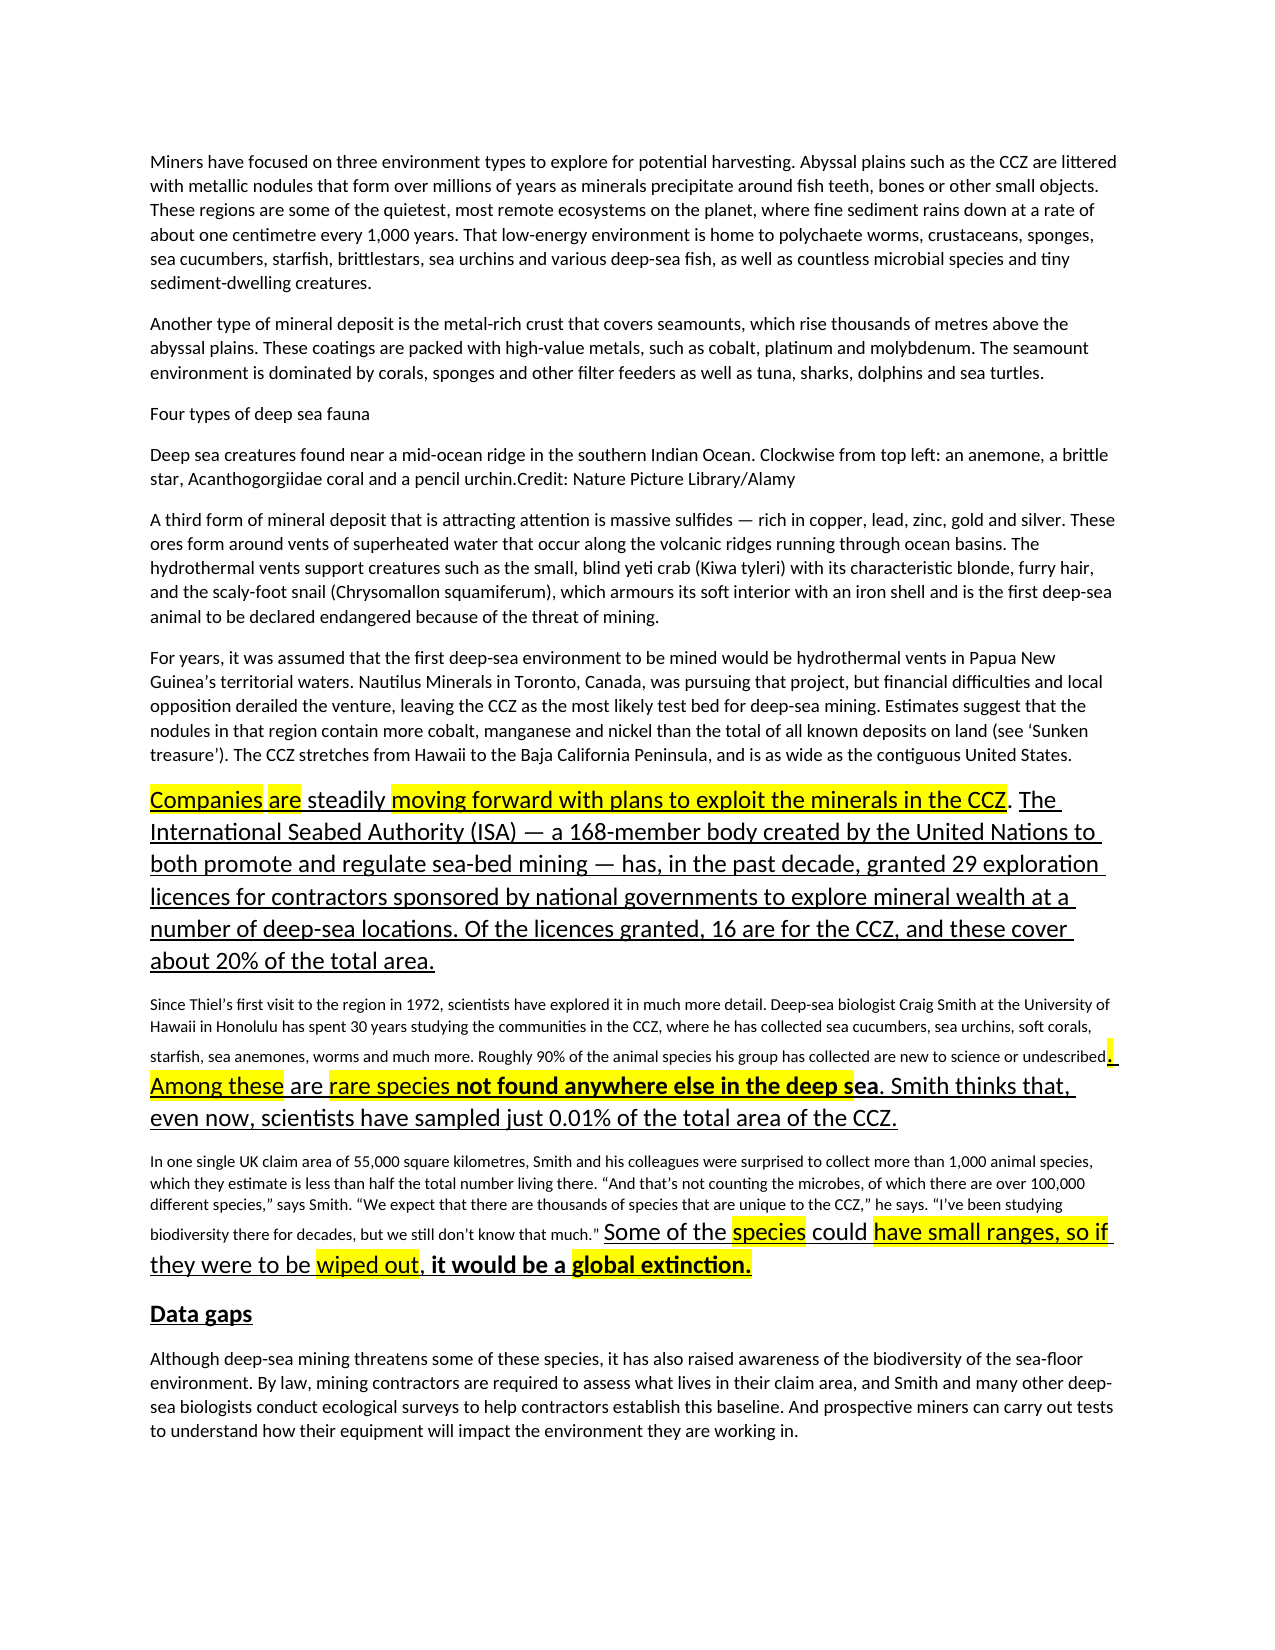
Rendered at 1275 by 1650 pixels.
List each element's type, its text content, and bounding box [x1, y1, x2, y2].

text Deep sea creatures found near a mid-ocean ridge in the southern Indian Ocean. Clockwise from top left: an anemone, a brittle star, Acanthogorgiidae coral and a pencil urchin.Credit: Nature Picture Library/Alamy [150, 443, 1125, 490]
text Four types of deep sea fauna [150, 402, 1125, 425]
text In one single UK claim area of 55,000 square kilometres, Smith and his colleagues were surprised to collect more than 1,000 animal species, which they estimate is less than half the total number living there. “And that’s not counting the microbes, of which there are over 100,000 different species,” says Smith. “We expect that there are thousands of species that are unique to the CCZ,” he says. “I’ve been studying biodiversity there for decades, but we still don’t know that much.” Some of the species could have small ranges, so if they were to be wiped out, it would be a global extinction. [150, 1151, 1125, 1279]
text Companies are steadily moving forward with plans to exploit the minerals in the CCZ. The International Seabed Authority (ISA) — a 168-member body created by the United Nations to both promote and regulate sea-bed mining — has, in the past decade, granted 29 exploration licences for contractors sponsored by national governments to explore mineral wealth at a number of deep-sea locations. Of the licences granted, 16 are for the CCZ, and these cover about 20% of the total area. [150, 784, 1125, 976]
text Although deep-sea mining threatens some of these species, it has also raised awareness of the biodiversity of the sea-floor environment. By law, mining contractors are required to assess what lives in their claim area, and Smith and many other deep-sea biologists conduct ecological surveys to help contractors establish this baseline. And prospective miners can carry out tests to understand how their equipment will impact the environment they are working in. [150, 1347, 1125, 1442]
text A third form of mineral deposit that is attracting attention is massive sulfides — rich in copper, lead, zinc, gold and silver. These ores form around vents of superheated water that occur along the volcanic ridges running through ocean basins. The hydrothermal vents support creatures such as the small, blind yeti crab (Kiwa tyleri) with its characteristic blonde, furry hair, and the scaly-foot snail (Chrysomallon squamiferum), which armours its soft interior with an iron shell and is the first deep-sea animal to be declared endangered because of the threat of mining. [150, 508, 1125, 628]
text Data gaps [150, 1298, 1125, 1328]
text Another type of mineral deposit is the metal-rich crust that covers seamounts, which rise thousands of metres above the abyssal plains. These coatings are packed with high-value metals, such as cobalt, platinum and molybdenum. The seamount environment is dominated by corals, sponges and other filter feeders as well as tuna, sharks, dolphins and sea turtles. [150, 312, 1125, 384]
text Since Thiel’s first visit to the region in 1972, scientists have explored it in much more detail. Deep-sea biologist Craig Smith at the University of Hawaii in Honolulu has spent 30 years studying the communities in the CCZ, where he has collected sea cucumbers, sea urchins, soft corals, starfish, sea anemones, worms and much more. Roughly 90% of the animal species his group has collected are new to science or undescribed. Among these are rare species not found anywhere else in the deep sea. Smith thinks that, even now, scientists have sampled just 0.01% of the total area of the CCZ. [150, 994, 1125, 1133]
text For years, it was assumed that the first deep-sea environment to be mined would be hydrothermal vents in Papua New Guinea’s territorial waters. Nautilus Minerals in Toronto, Canada, was pursuing that project, but financial difficulties and local opposition derailed the venture, leaving the CCZ as the most likely test bed for deep-sea mining. Estimates suggest that the nodules in that region contain more cobalt, manganese and nickel than the total of all known deposits on land (see ‘Sunken treasure’). The CCZ stretches from Hawaii to the Baja California Peninsula, and is as wide as the contiguous United States. [150, 646, 1125, 766]
text Miners have focused on three environment types to explore for potential harvesting. Abyssal plains such as the CCZ are littered with metallic nodules that form over millions of years as minerals precipitate around fish teeth, bones or other small objects. These regions are some of the quietest, most remote ecosystems on the planet, where fine sediment rains down at a rate of about one centimetre every 1,000 years. That low-energy environment is home to polychaete worms, crustaceans, sponges, sea cucumbers, starfish, brittlestars, sea urchins and various deep-sea fish, as well as countless microbial species and tiny sediment-dwelling creatures. [150, 150, 1125, 294]
